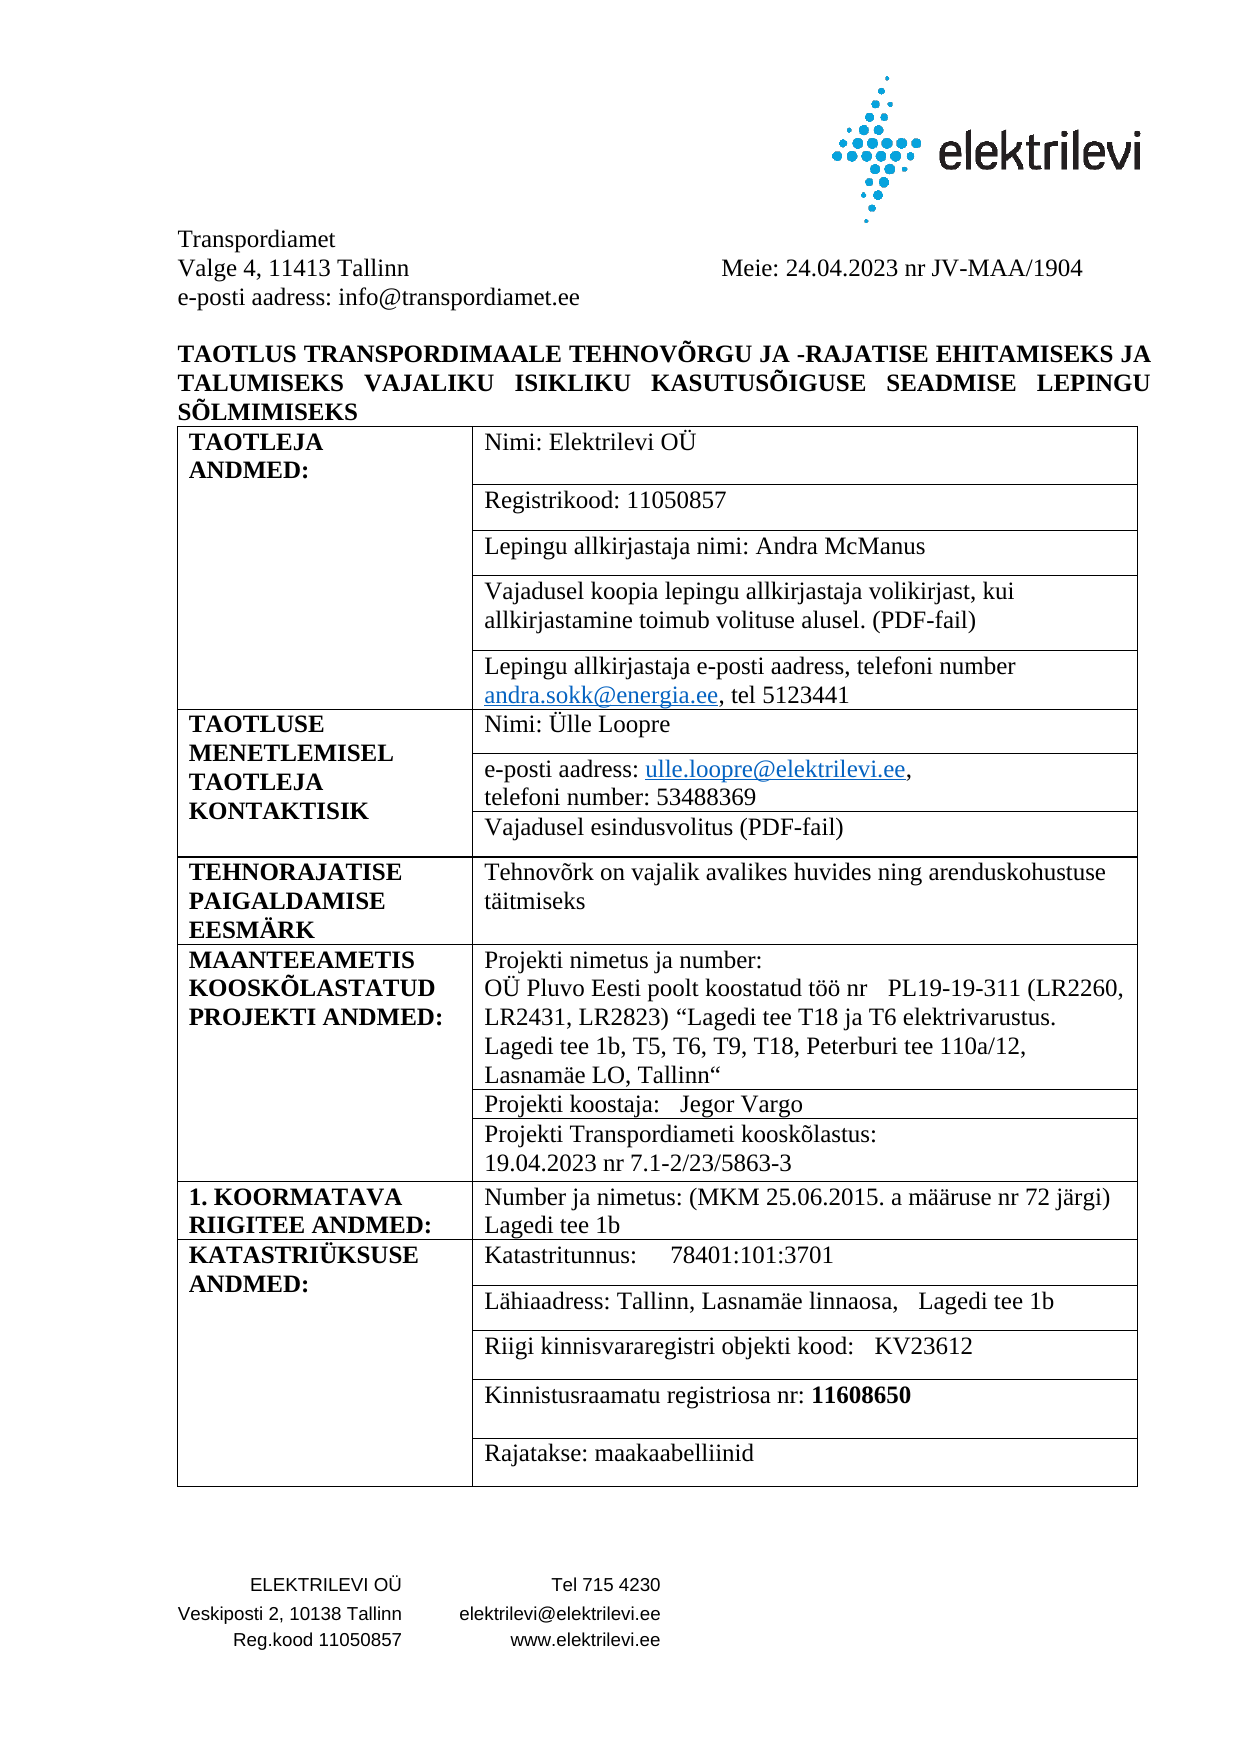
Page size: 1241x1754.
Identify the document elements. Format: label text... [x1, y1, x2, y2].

table_header TAOTLEJA ANDMED: [178, 427, 472, 708]
table_cell Kinnistusraamatu registriosa nr: 11608650 [473, 1380, 1137, 1437]
text TAOTLUS TRANSPORDIMAALE TEHNOVÕRGU JA -RAJATISE EHITAMISEKS JA TALUMISEKS VAJALIKU ISIKLIKU KASUTUSÕIGUSE SEADMISE LEPINGU SÕLMIMISEKS [177, 339, 1152, 426]
table_cell Registrikood: 11050857 [473, 485, 1137, 530]
table_header Nimi: Elektrilevi OÜ [473, 427, 1137, 484]
table_cell Vajadusel esindusvolitus (PDF-fail) [473, 812, 1137, 856]
table_cell Riigi kinnisvararegistri objekti kood: KV23612 [473, 1331, 1137, 1379]
table_cell MAANTEEAMETIS KOOSKÕLASTATUD PROJEKTI ANDMED: [178, 945, 472, 1181]
table_cell Rajatakse: maakaabelliinid [473, 1439, 1137, 1486]
text e-posti aadress: info@transpordiamet.ee [177, 282, 1152, 311]
table_cell Tehnovõrk on vajalik avalikes huvides ning arenduskohustuse täitmiseks [473, 858, 1137, 944]
table_cell TEHNORAJATISE PAIGALDAMISE EESMÄRK [178, 858, 472, 944]
table_cell KATASTRIÜKSUSE ANDMED: [178, 1240, 472, 1486]
table_cell Lähiaadress: Tallinn, Lasnamäe linnaosa, Lagedi tee 1b [473, 1286, 1137, 1330]
table_cell Number ja nimetus: (MKM 25.06.2015. a määruse nr 72 järgi) Lagedi tee 1b [473, 1182, 1137, 1239]
table_cell Projekti koostaja: Jegor Vargo [473, 1090, 1137, 1118]
text Valge 4, 11413 Tallinn Meie: 24.04.2023 nr JV-MAA/1904 [177, 253, 1152, 282]
table_cell Vajadusel koopia lepingu allkirjastaja volikirjast, kui allkirjastamine toimub volituse alusel. (PDF-fail) [473, 576, 1137, 650]
table_cell TAOTLUSE MENETLEMISEL TAOTLEJA KONTAKTISIK [178, 710, 472, 856]
table_cell Lepingu allkirjastaja nimi: Andra McManus [473, 531, 1137, 575]
table_cell Katastritunnus: 78401:101:3701 [473, 1240, 1137, 1285]
table_cell Projekti Transpordiameti kooskõlastus: 19.04.2023 nr 7.1-2/23/5863-3 [473, 1119, 1137, 1181]
table_cell Projekti nimetus ja number: OÜ Pluvo Eesti poolt koostatud töö nr PL19-19-311 (LR2260, LR2431, LR2823) “Lagedi tee T18 ja T6 elektrivarustus. Lagedi tee 1b, T5, T6, T9, T18, Peterburi tee 110a/12, Lasnamäe LO, Tallinn“ [473, 945, 1137, 1088]
table_cell Lepingu allkirjastaja e-posti aadress, telefoni number andra.sokk@energia.ee, tel 5123441 [473, 651, 1137, 708]
table_cell Nimi: Ülle Loopre [473, 710, 1137, 753]
table_cell 1. KOORMATAVA RIIGITEE ANDMED: [178, 1182, 472, 1239]
text Transpordiamet [177, 224, 1152, 253]
picture [832, 76, 1152, 223]
table_cell e-posti aadress: ulle.loopre@elektrilevi.ee, telefoni number: 53488369 [473, 754, 1137, 811]
